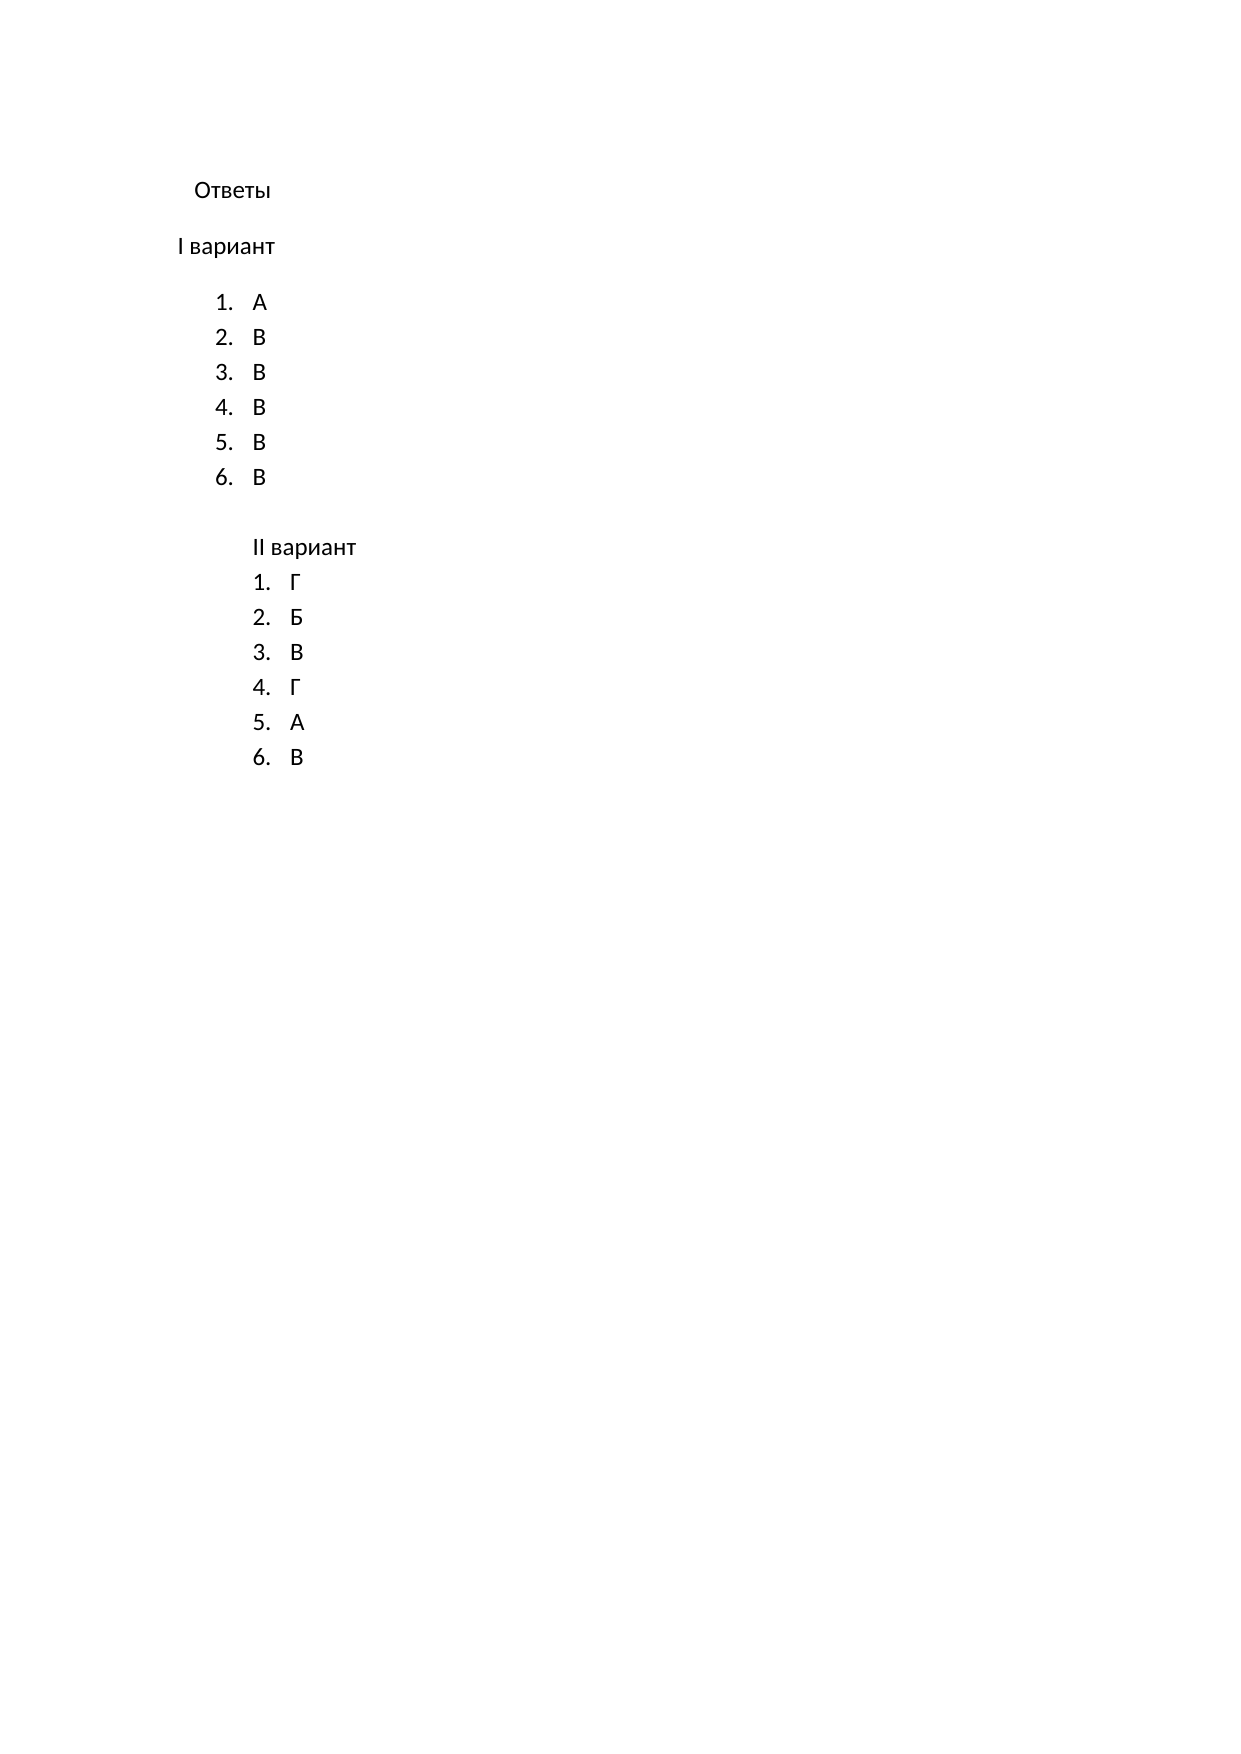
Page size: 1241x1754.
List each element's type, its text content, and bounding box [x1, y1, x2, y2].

list Г [252, 566, 1152, 596]
list А [252, 706, 1152, 736]
list Г [252, 671, 1152, 701]
list Б [252, 601, 1152, 631]
list В [215, 321, 1152, 351]
list А [215, 286, 1152, 316]
list В [215, 461, 1152, 491]
list В [215, 391, 1152, 421]
list В [252, 636, 1152, 666]
text I вариант [177, 230, 1152, 260]
text Ответы [177, 174, 1152, 204]
list В [215, 426, 1152, 456]
list В [252, 741, 1152, 771]
list II вариант [252, 531, 1152, 561]
list В [215, 356, 1152, 386]
